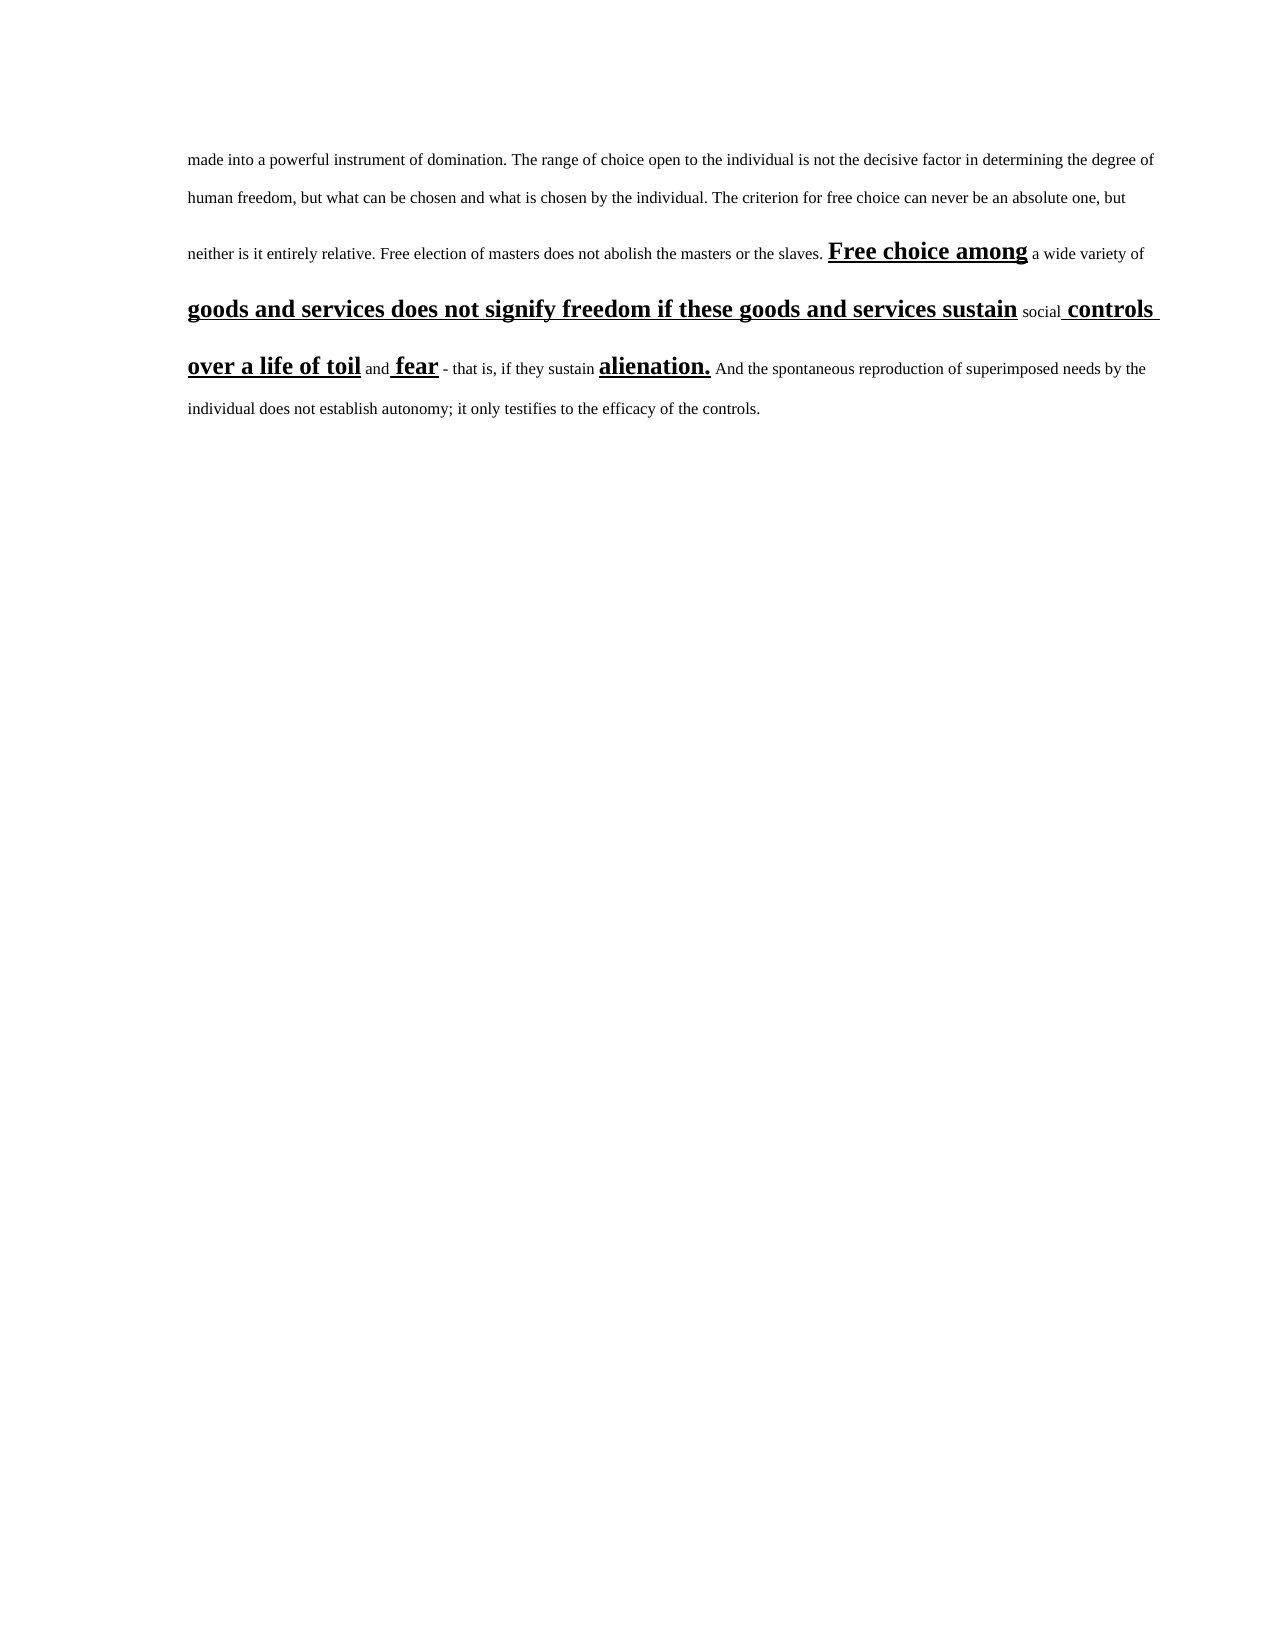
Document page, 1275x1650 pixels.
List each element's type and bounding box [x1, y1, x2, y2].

text [187, 150, 1162, 418]
